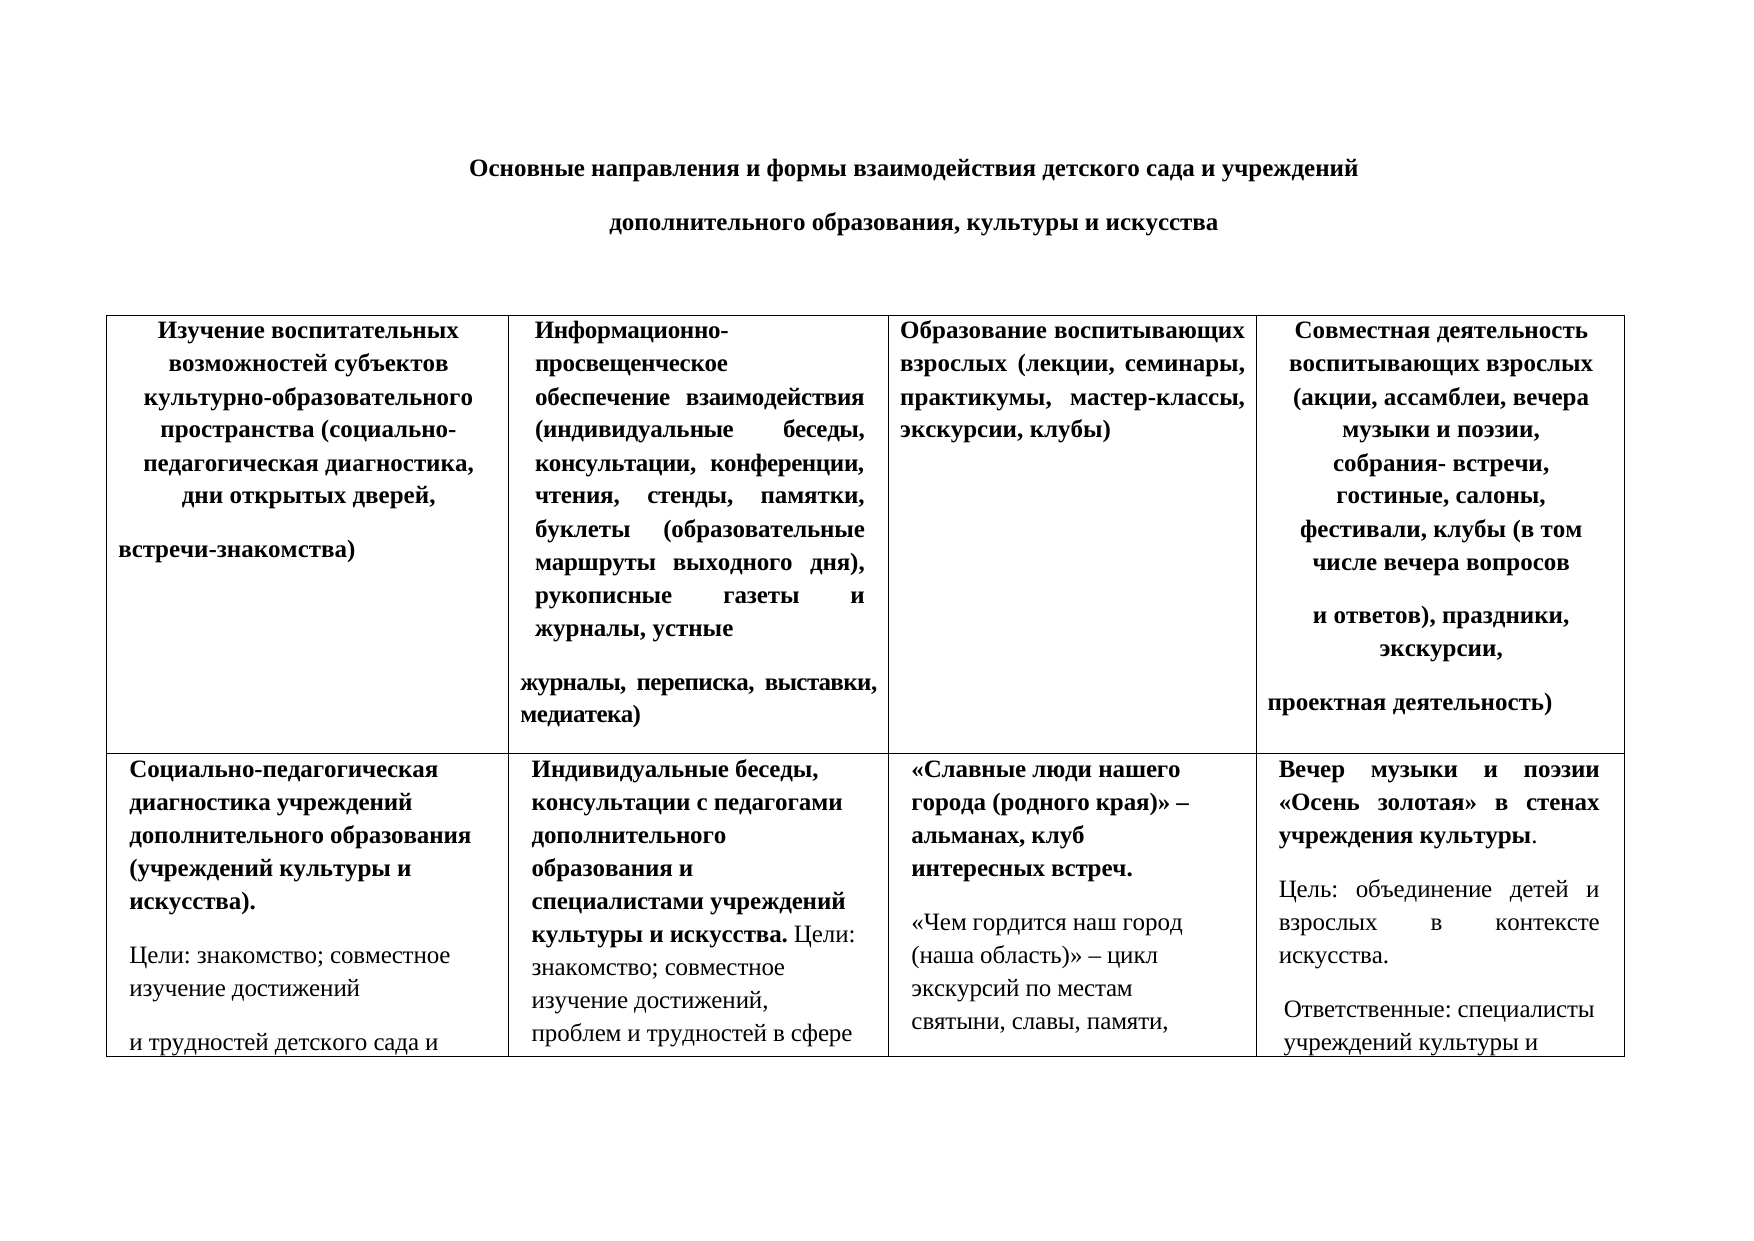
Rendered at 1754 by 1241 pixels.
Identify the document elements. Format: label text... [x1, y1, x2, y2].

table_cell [107, 754, 508, 1056]
table_header Совместная деятельность воспитывающих взрослых (акции, ассамблеи, вечера музыки и поэзии, собрания- встречи, гостиные, салоны, фестивали, клубы (в том числе вечера вопросов и ответов), праздники, экскурсии, проектная деятельность) [1257, 316, 1624, 753]
text Основные направления и формы взаимодействия детского сада и учреждений [118, 153, 1636, 182]
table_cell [509, 754, 888, 1056]
table_header Изучение воспитательных возможностей субъектов культурно-образовательного пространства (социально- педагогическая диагностика, дни открытых дверей, встречи-знакомства) [107, 316, 508, 753]
table_header Образование воспитывающих взрослых (лекции, семинары, практикумы, мастер-классы, экскурсии, клубы) [889, 316, 1256, 753]
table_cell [889, 754, 1256, 1056]
table_header Информационно-просвещенческое обеспечение взаимодействия (индивидуальные беседы, консультации, конференции, чтения, стенды, памятки, буклеты (образовательные маршруты выходного дня), рукописные газеты и журналы, устные журналы, переписка, выставки, медиатека) [509, 316, 888, 753]
text дополнительного образования, культуры и искусства [118, 207, 1636, 236]
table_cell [1257, 754, 1624, 1056]
